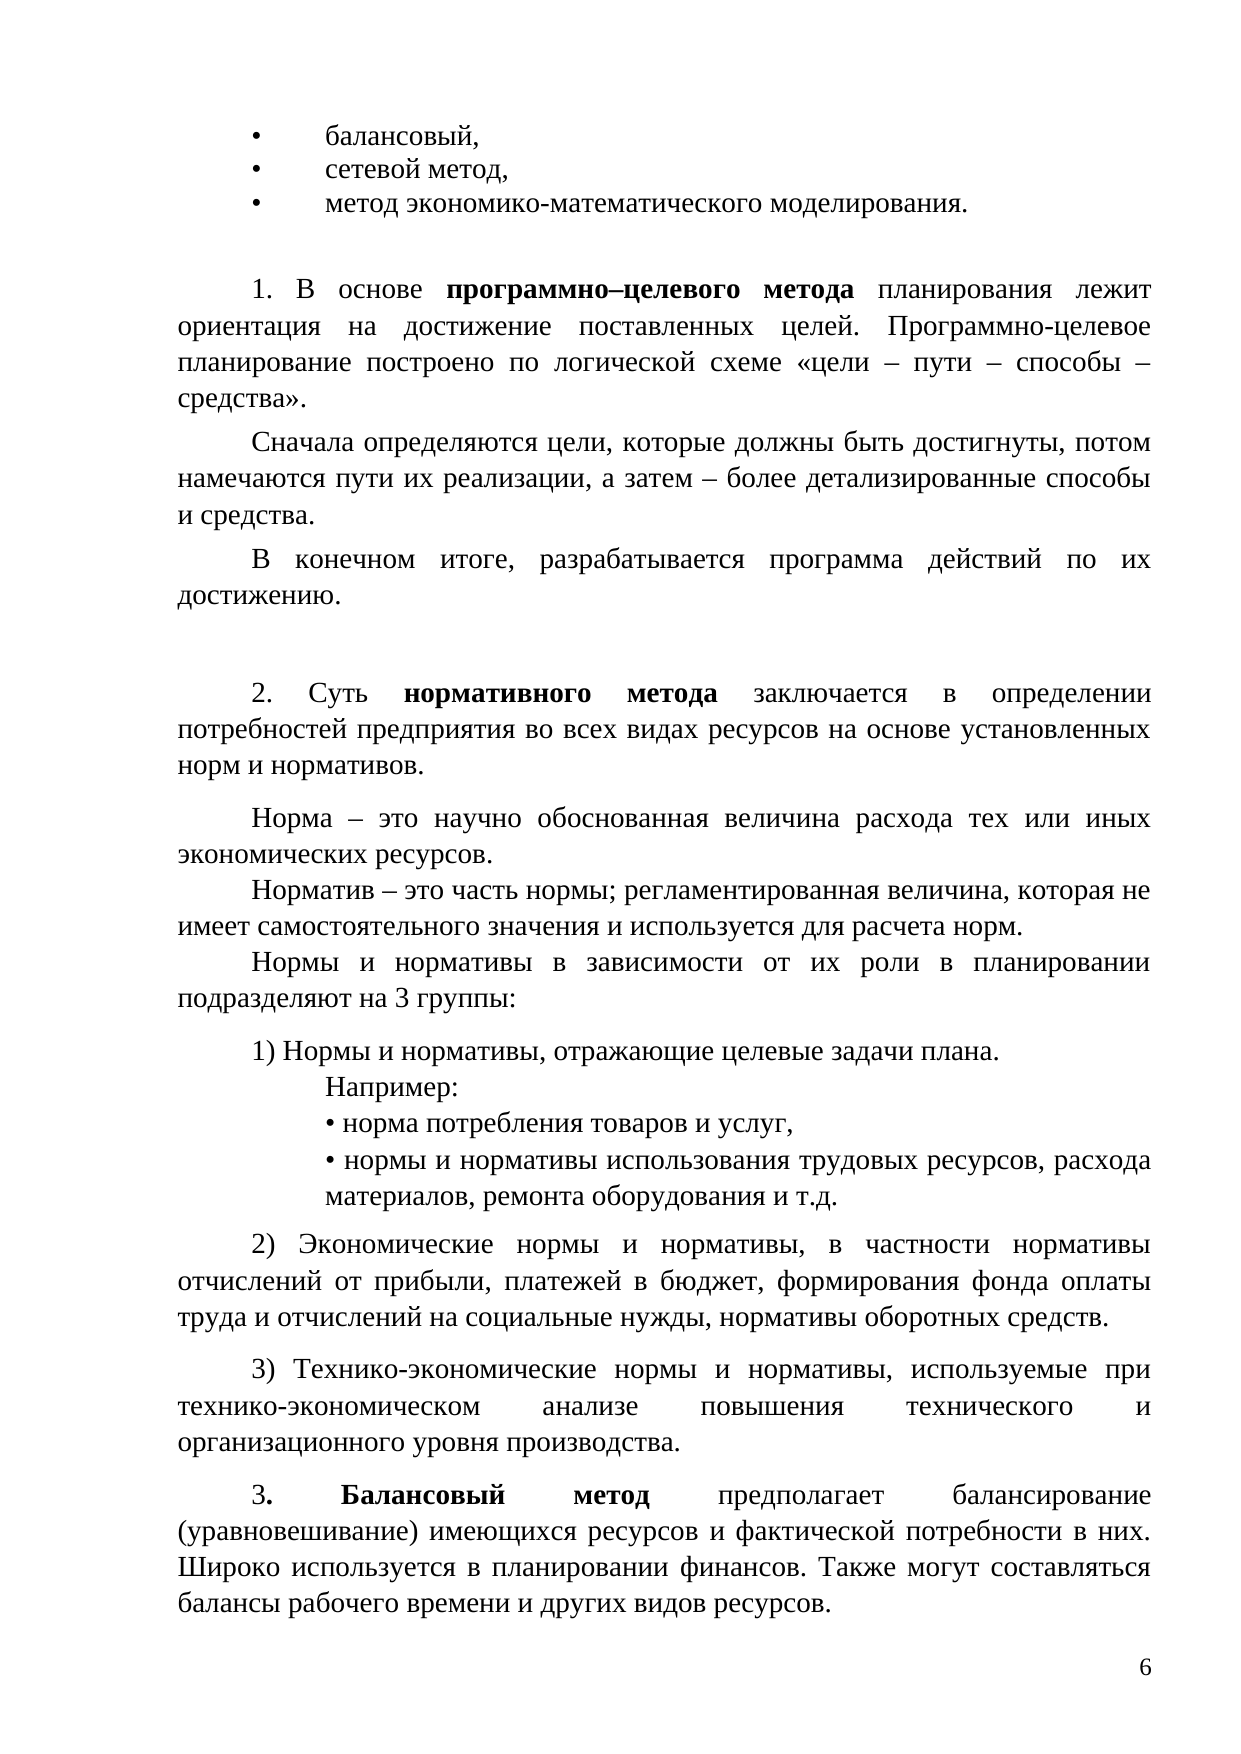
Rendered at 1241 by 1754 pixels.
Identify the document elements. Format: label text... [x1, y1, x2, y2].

text 2. Суть нормативного метода заключается в определении потребностей предприятия во всех видах ресурсов на основе установленных норм и нормативов. [177, 675, 1152, 781]
text Нормы и нормативы в зависимости от их роли в планировании подразделяют на 3 группы: [177, 944, 1152, 1014]
text Например: [325, 1069, 1152, 1103]
text Норма – это научно обоснованная величина расхода тех или иных экономических ресурсов. [177, 800, 1152, 869]
text Норматив – это часть нормы; регламентированная величина, которая не имеет самостоятельного значения и используется для расчета норм. [177, 872, 1152, 942]
text В конечном итоге, разрабатывается программа действий по их достижению. [177, 541, 1152, 611]
text • нормы и нормативы использования трудовых ресурсов, расхода материалов, ремонта оборудования и т.д. [325, 1142, 1152, 1211]
text 2) Экономические нормы и нормативы, в частности нормативы отчислений от прибыли, платежей в бюджет, формирования фонда оплаты труда и отчислений на социальные нужды, нормативы оборотных средств. [177, 1227, 1152, 1332]
text • норма потребления товаров и услуг, [325, 1106, 1152, 1139]
text 1) Нормы и нормативы, отражающие целевые задачи плана. [177, 1033, 1152, 1067]
text 1. В основе программно–целевого метода планирования лежит ориентация на достижение поставленных целей. Программно-целевое планирование построено по логической схеме «цели – пути – способы – средства». [177, 272, 1152, 413]
text • метод экономико-математического моделирования. [177, 185, 1152, 219]
text 3) Технико-экономические нормы и нормативы, используемые при технико-экономическом анализе повышения технического и организационного уровня производства. [177, 1352, 1152, 1457]
text 3. Балансовый метод предполагает балансирование (уравновешивание) имеющихся ресурсов и фактической потребности в них. Широко используется в планировании финансов. Также могут составляться балансы рабочего времени и других видов ресурсов. [177, 1477, 1152, 1619]
text Сначала определяются цели, которые должны быть достигнуты, потом намечаются пути их реализации, а затем – более детализированные способы и средства. [177, 424, 1152, 530]
text • сетевой метод, [177, 152, 1152, 185]
text • балансовый, [177, 118, 1152, 152]
